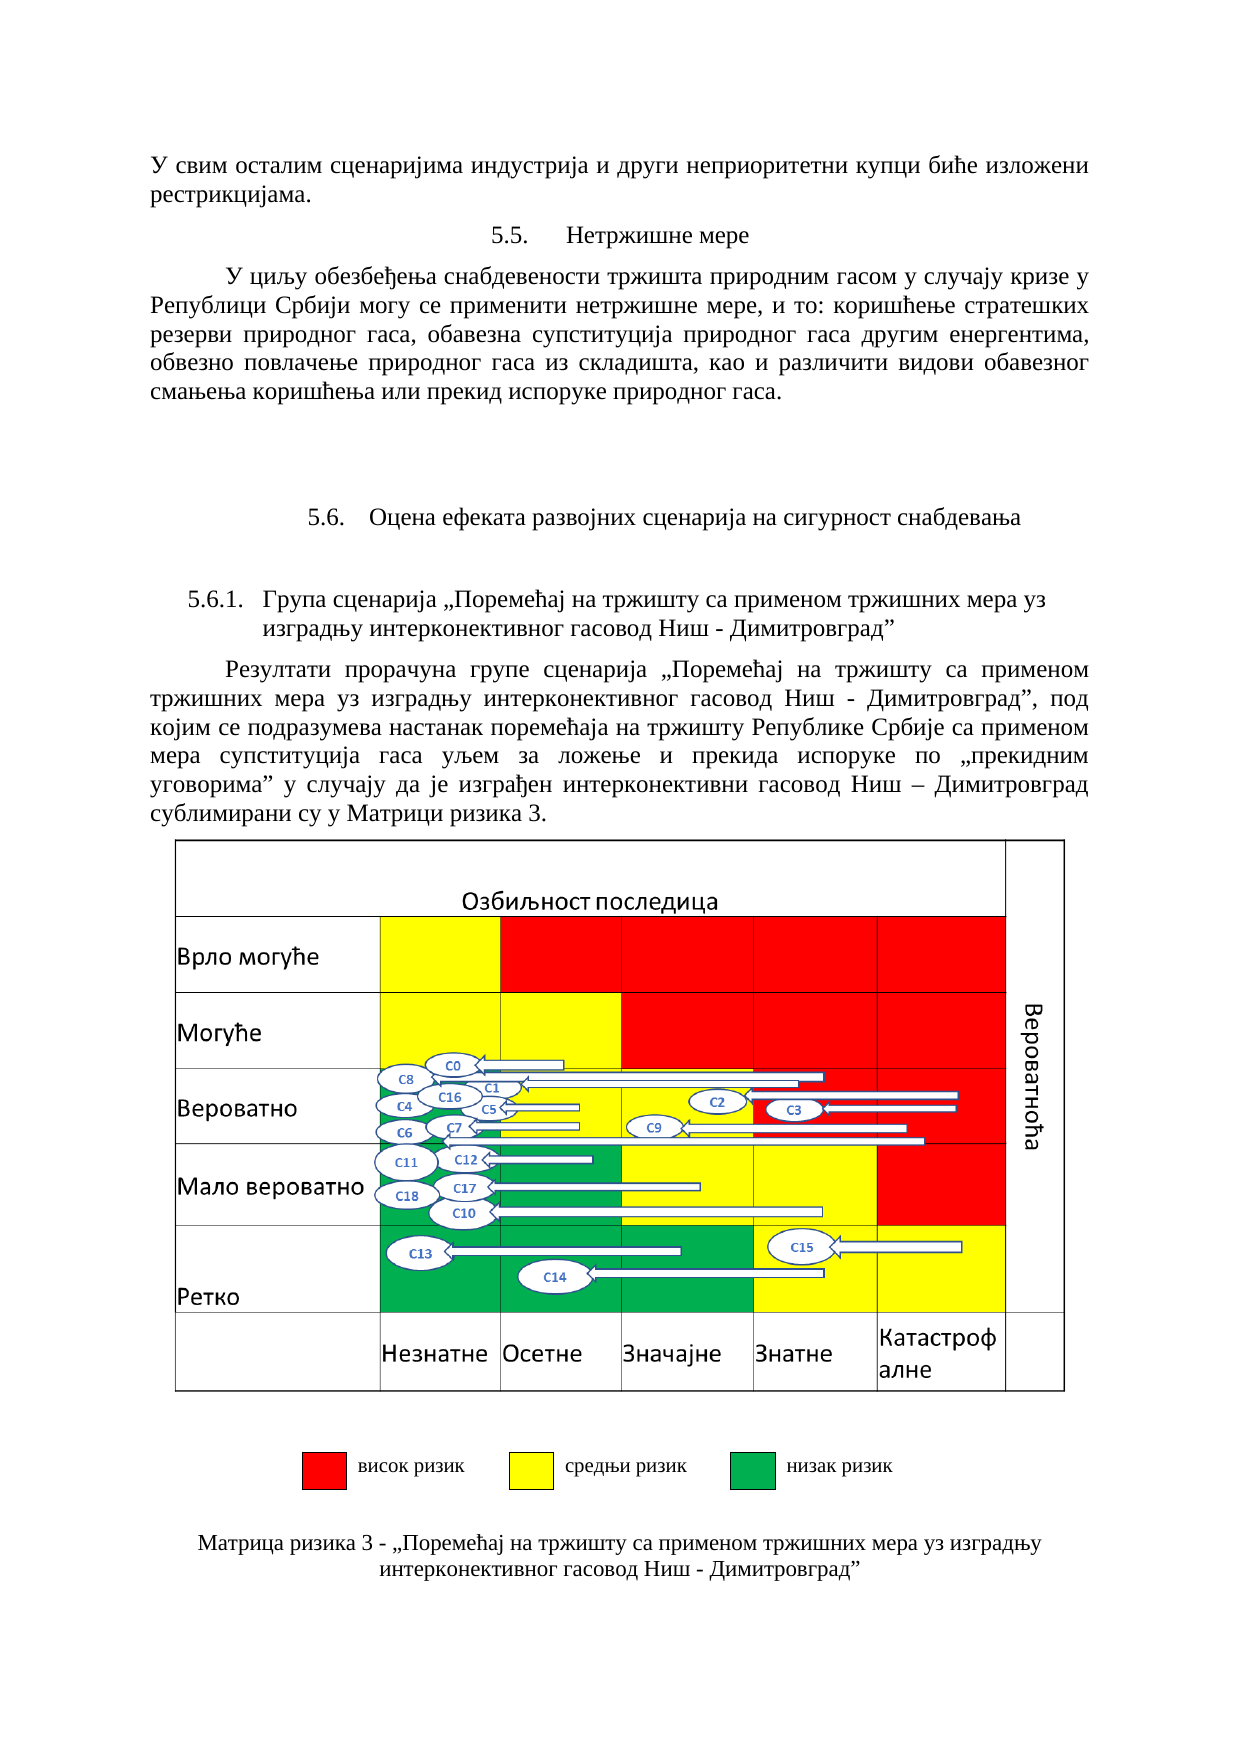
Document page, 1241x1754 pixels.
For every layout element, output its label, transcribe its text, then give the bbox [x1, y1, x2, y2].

table_header [731, 1453, 775, 1489]
picture [174, 839, 1066, 1401]
table_header висок ризик [347, 1452, 509, 1489]
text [150, 150, 1090, 207]
subtitle Нетржишне мере [150, 220, 1090, 249]
text Резултати прорачуна групе сценарија „Поремећај на тржишту са применом тржишних мера уз изградњу интерконективног гасовод Ниш - Димитровград”, под којим се подразумева настанак поремећаја на тржишту Републике Србије са применом мера супституција гаса уљем за ложење и прекида испоруке по „прекидним уговорима” у случају да је изграђен интерконективни гасовод Ниш – Димитровград сублимирани су у Матрици ризика 3. [150, 654, 1090, 827]
text У циљу обезбеђења снабдевености тржишта природним гасом у случају кризе у Републици Србији могу се применити нетржишне мере, и то: коришћење стратешких резерви природног гаса, обавезна супституција природног гаса другим енергентима, обвезно повлачење природног гаса из складишта, као и различити видови обавезног смањења коришћења или прекид испоруке природног гаса. [150, 261, 1090, 405]
subtitle Оцена ефеката развојних сценарија на сигурност снабдевања [239, 502, 1090, 531]
table_header [303, 1453, 346, 1489]
table_header средњи ризик [554, 1452, 730, 1489]
table_header [510, 1453, 553, 1489]
list Група сценарија „Поремећај на тржишту са применом тржишних мера уз изградњу интерконективног гасовод Ниш - Димитровград” [187, 584, 1090, 642]
text Матрица ризика 3 - „Поремећај на тржишту са применом тржишних мера уз изградњу интерконективног гасовод Ниш - Димитровград” [150, 1529, 1090, 1582]
table_header низак ризик [776, 1452, 938, 1489]
